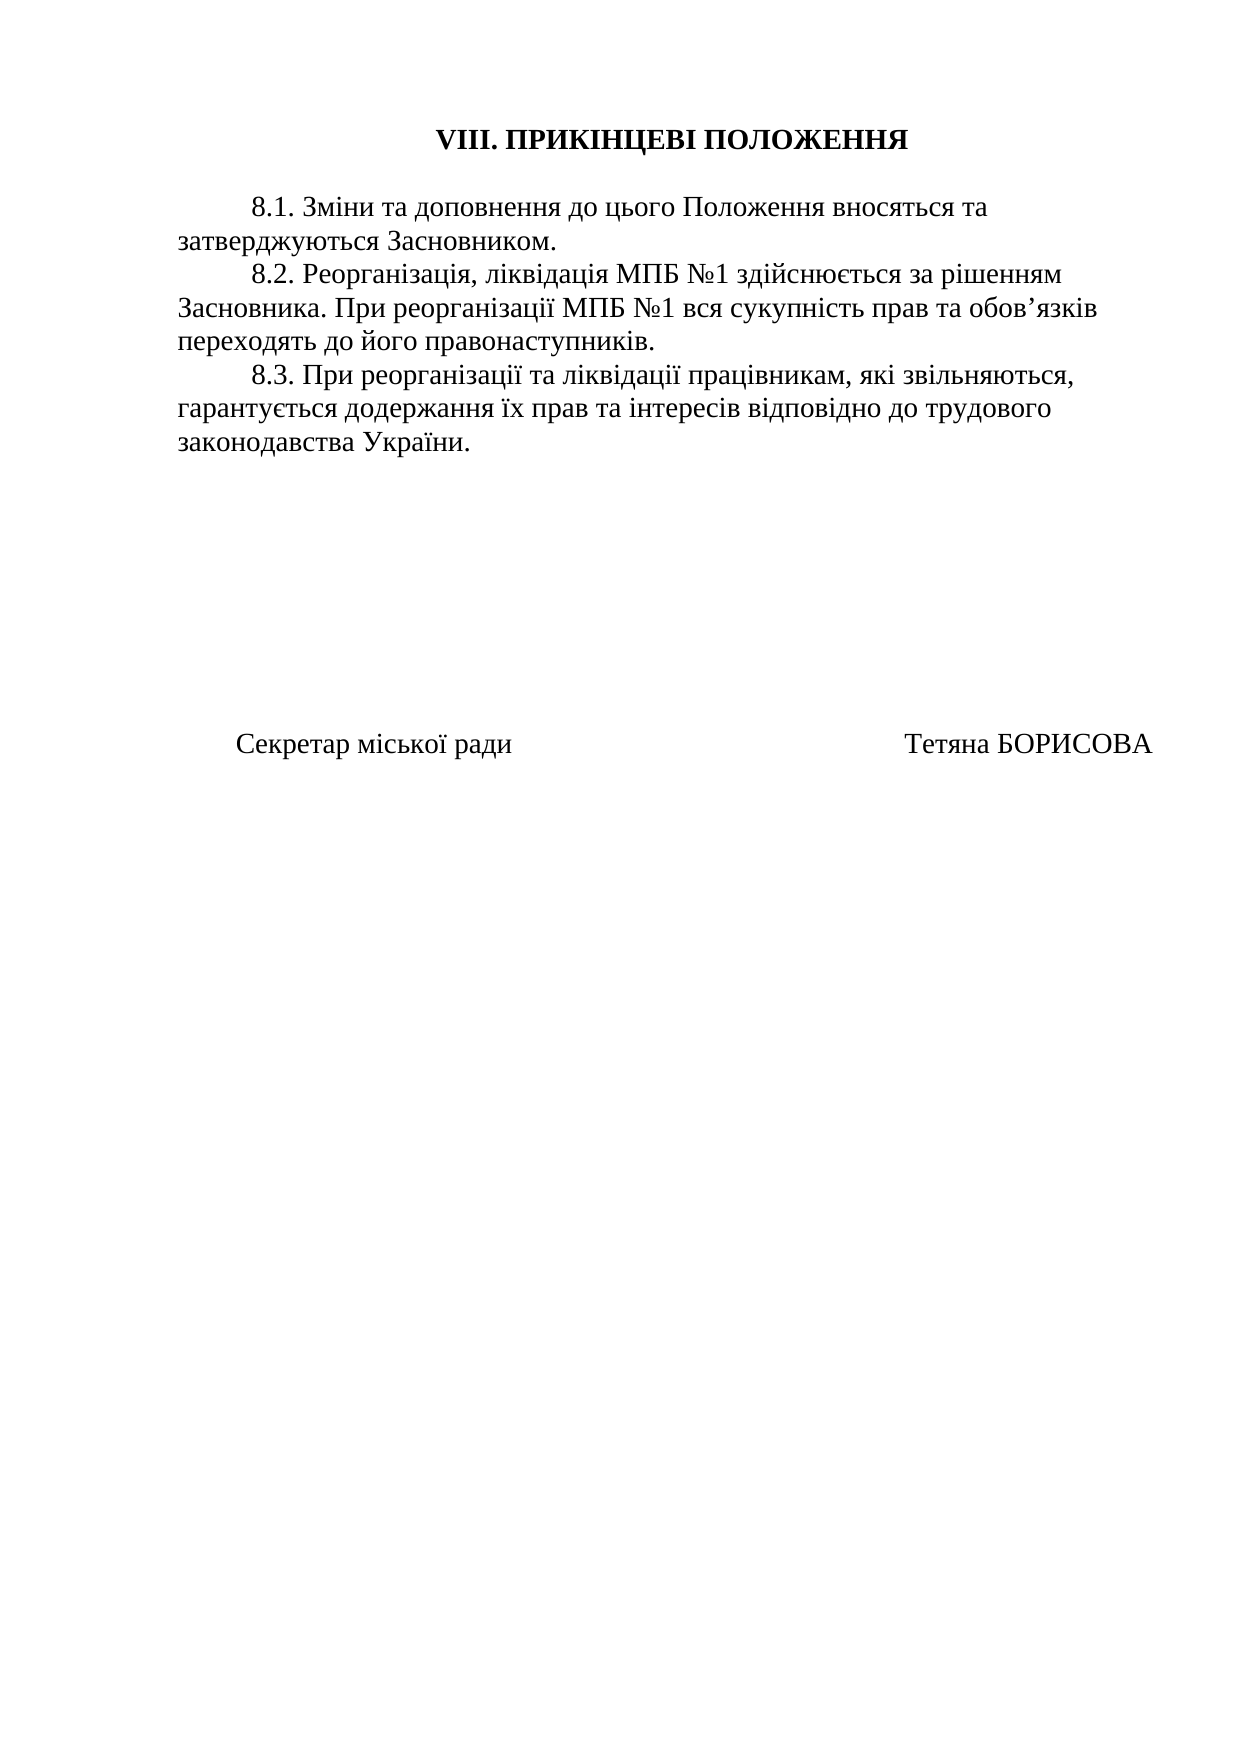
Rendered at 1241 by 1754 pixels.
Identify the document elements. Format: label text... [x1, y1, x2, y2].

text 8.2. Реорганізація, ліквідація МПБ №1 здійснюється за рішенням Засновника. При реорганізації МПБ №1 вся сукупність прав та обов’язків переходять до його правонаступників. [177, 256, 1167, 357]
text Секретар міської ради Тетяна БОРИСОВА [177, 726, 1167, 759]
text 8.3. При реорганізації та ліквідації працівникам, які звільняються, гарантується додержання їх прав та інтересів відповідно до трудового законодавства України. [177, 357, 1167, 457]
text VIII. ПРИКІНЦЕВІ ПОЛОЖЕННЯ [177, 122, 1167, 156]
text 8.1. Зміни та доповнення до цього Положення вносяться та затверджуються Засновником. [177, 189, 1167, 256]
